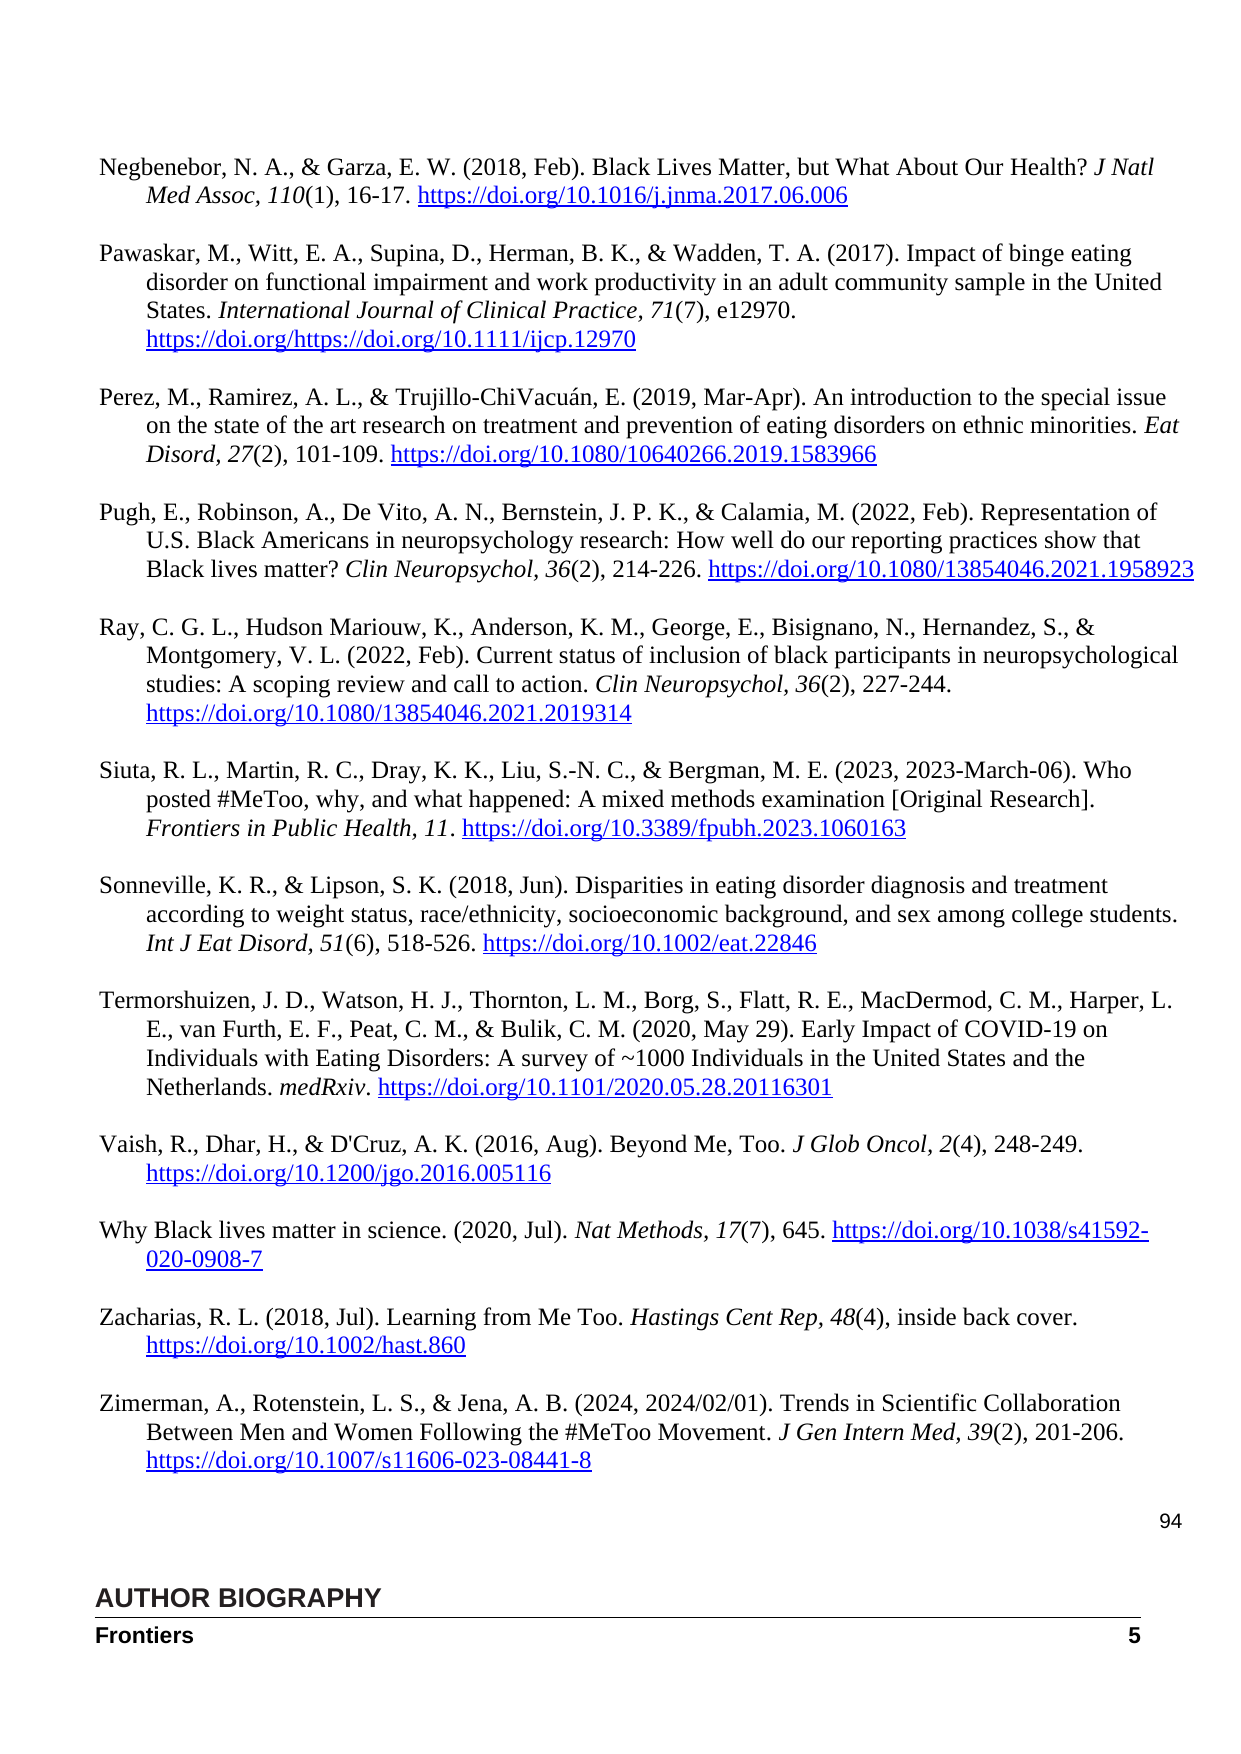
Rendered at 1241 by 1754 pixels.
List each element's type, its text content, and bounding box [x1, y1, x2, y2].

text Pawaskar, M., Witt, E. A., Supina, D., Herman, B. K., & Wadden, T. A. (2017). Impact of binge eating disorder on functional impairment and work productivity in an adult community sample in the United States. International Journal of Clinical Practice, 71(7), e12970. https://doi.org/https://doi.org/10.1111/ijcp.12970 [99, 238, 1194, 353]
text 94 [94, 1507, 1194, 1533]
text Perez, M., Ramirez, A. L., & Trujillo-ChiVacuán, E. (2019, Mar-Apr). An introduction to the special issue on the state of the art research on treatment and prevention of eating disorders on ethnic minorities. Eat Disord, 27(2), 101-109. https://doi.org/10.1080/10640266.2019.1583966 [99, 382, 1194, 468]
text Zacharias, R. L. (2018, Jul). Learning from Me Too. Hastings Cent Rep, 48(4), inside back cover. https://doi.org/10.1002/hast.860 [99, 1302, 1194, 1359]
text Pugh, E., Robinson, A., De Vito, A. N., Bernstein, J. P. K., & Calamia, M. (2022, Feb). Representation of U.S. Black Americans in neuropsychology research: How well do our reporting practices show that Black lives matter? Clin Neuropsychol, 36(2), 214-226. https://doi.org/10.1080/13854046.2021.1958923 [99, 497, 1194, 583]
text Vaish, R., Dhar, H., & D'Cruz, A. K. (2016, Aug). Beyond Me, Too. J Glob Oncol, 2(4), 248-249. https://doi.org/10.1200/jgo.2016.005116 [99, 1129, 1194, 1187]
text Negbenebor, N. A., & Garza, E. W. (2018, Feb). Black Lives Matter, but What About Our Health? J Natl Med Assoc, 110(1), 16-17. https://doi.org/10.1016/j.jnma.2017.06.006 [99, 152, 1194, 209]
text Siuta, R. L., Martin, R. C., Dray, K. K., Liu, S.-N. C., & Bergman, M. E. (2023, 2023-March-06). Who posted #MeToo, why, and what happened: A mixed methods examination [Original Research]. Frontiers in Public Health, 11. https://doi.org/10.3389/fpubh.2023.1060163 [99, 755, 1194, 842]
text Sonneville, K. R., & Lipson, S. K. (2018, Jun). Disparities in eating disorder diagnosis and treatment according to weight status, race/ethnicity, socioeconomic background, and sex among college students. Int J Eat Disord, 51(6), 518-526. https://doi.org/10.1002/eat.22846 [99, 870, 1194, 957]
subtitle AUTHOR BIOGRAPHY [94, 1582, 1194, 1613]
text Why Black lives matter in science. (2020, Jul). Nat Methods, 17(7), 645. https://doi.org/10.1038/s41592-020-0908-7 [99, 1215, 1194, 1273]
text Zimerman, A., Rotenstein, L. S., & Jena, A. B. (2024, 2024/02/01). Trends in Scientific Collaboration Between Men and Women Following the #MeToo Movement. J Gen Intern Med, 39(2), 201-206. https://doi.org/10.1007/s11606-023-08441-8 [99, 1388, 1194, 1474]
text Ray, C. G. L., Hudson Mariouw, K., Anderson, K. M., George, E., Bisignano, N., Hernandez, S., & Montgomery, V. L. (2022, Feb). Current status of inclusion of black participants in neuropsychological studies: A scoping review and call to action. Clin Neuropsychol, 36(2), 227-244. https://doi.org/10.1080/13854046.2021.2019314 [99, 612, 1194, 727]
text Termorshuizen, J. D., Watson, H. J., Thornton, L. M., Borg, S., Flatt, R. E., MacDermod, C. M., Harper, L. E., van Furth, E. F., Peat, C. M., & Bulik, C. M. (2020, May 29). Early Impact of COVID-19 on Individuals with Eating Disorders: A survey of ~1000 Individuals in the United States and the Netherlands. medRxiv. https://doi.org/10.1101/2020.05.28.20116301 [99, 985, 1194, 1100]
